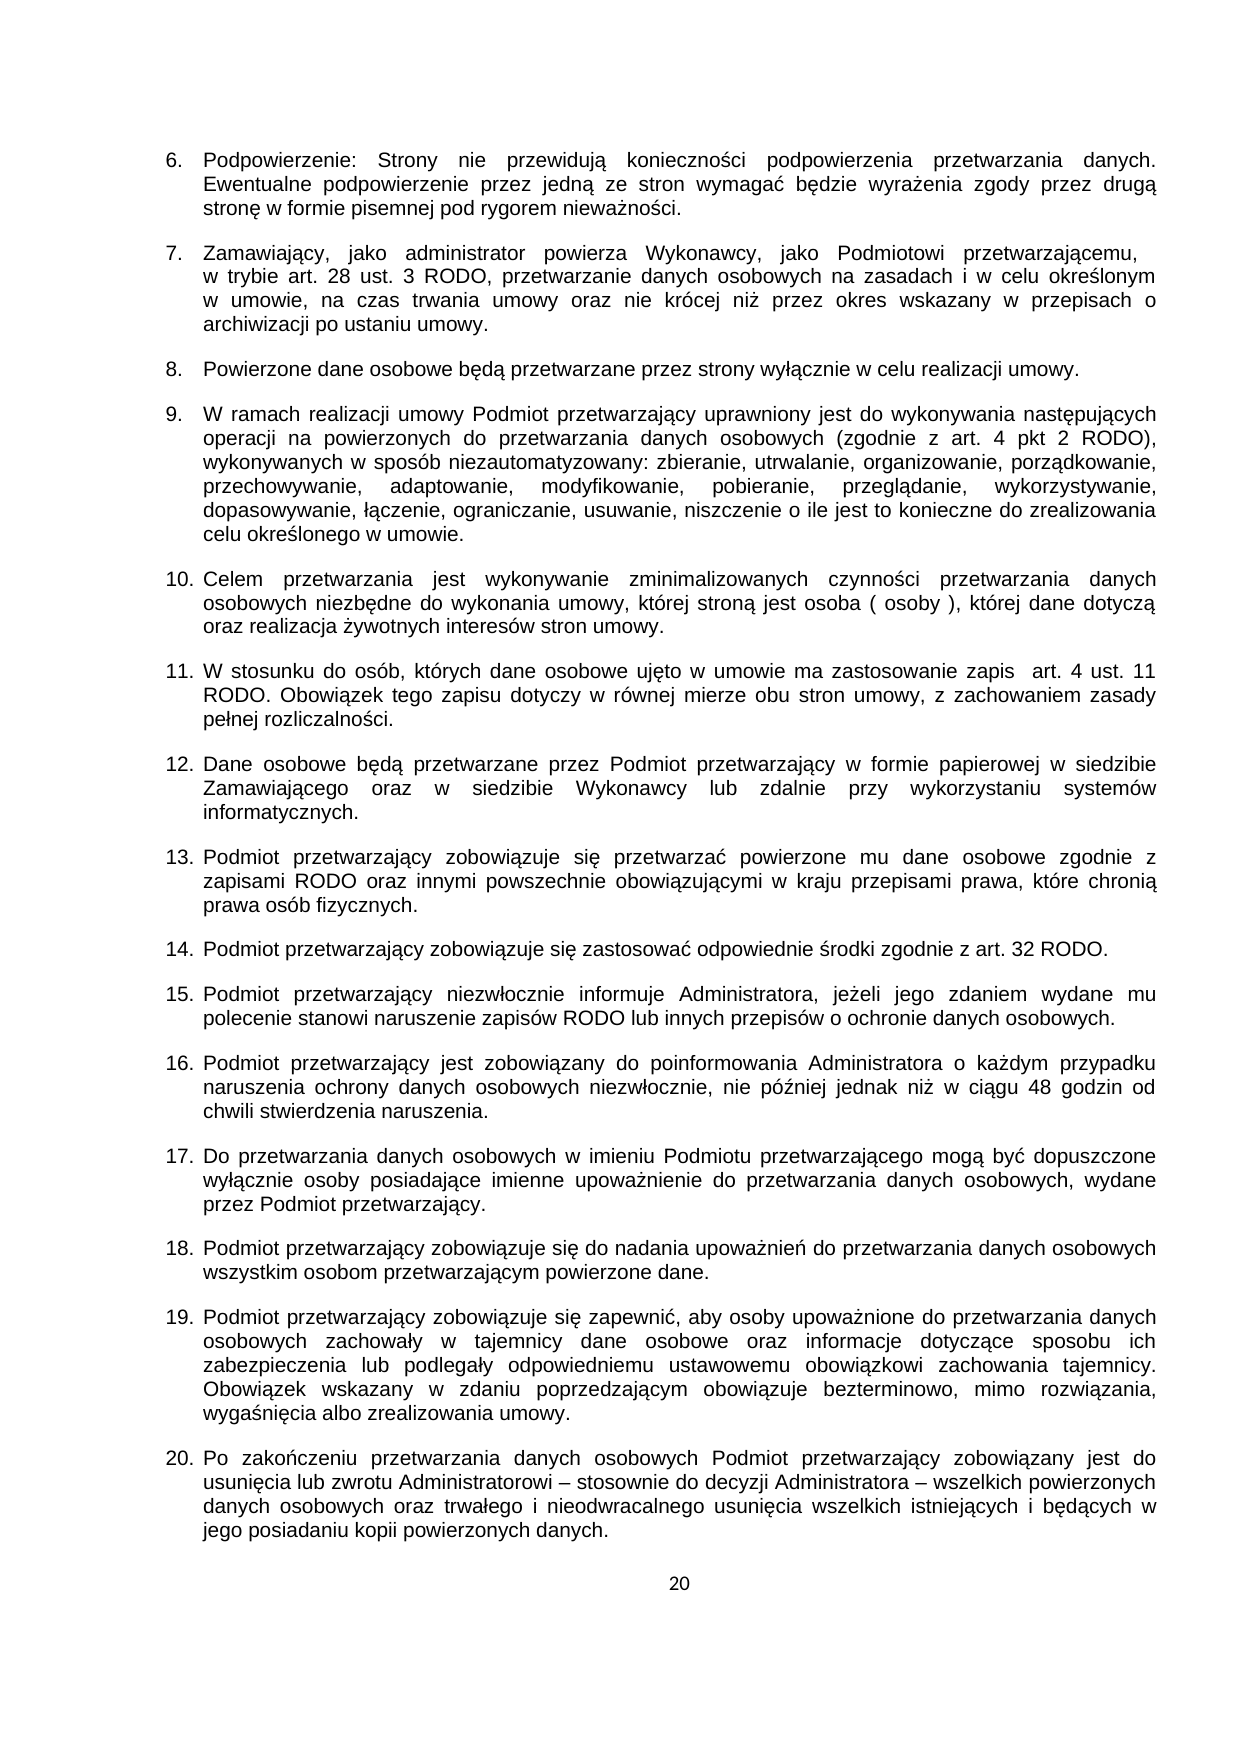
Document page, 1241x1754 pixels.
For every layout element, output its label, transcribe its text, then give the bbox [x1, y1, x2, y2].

list Podmiot przetwarzający zobowiązuje się zapewnić, aby osoby upoważnione do przetwarzania danych osobowych zachowały w tajemnicy dane osobowe oraz informacje dotyczące sposobu ich zabezpieczenia lub podlegały odpowiedniemu ustawowemu obowiązkowi zachowania tajemnicy. Obowiązek wskazany w zdaniu poprzedzającym obowiązuje bezterminowo, mimo rozwiązania, wygaśnięcia albo zrealizowania umowy. [165, 1305, 1157, 1425]
list Po zakończeniu przetwarzania danych osobowych Podmiot przetwarzający zobowiązany jest do usunięcia lub zwrotu Administratorowi – stosownie do decyzji Administratora – wszelkich powierzonych danych osobowych oraz trwałego i nieodwracalnego usunięcia wszelkich istniejących i będących w jego posiadaniu kopii powierzonych danych. [165, 1446, 1157, 1541]
list Powierzone dane osobowe będą przetwarzane przez strony wyłącznie w celu realizacji umowy. [165, 357, 1157, 381]
list W ramach realizacji umowy Podmiot przetwarzający uprawniony jest do wykonywania następujących operacji na powierzonych do przetwarzania danych osobowych (zgodnie z art. 4 pkt 2 RODO), wykonywanych w sposób niezautomatyzowany: zbieranie, utrwalanie, organizowanie, porządkowanie, przechowywanie, adaptowanie, modyfikowanie, pobieranie, przeglądanie, wykorzystywanie, dopasowywanie, łączenie, ograniczanie, usuwanie, niszczenie o ile jest to konieczne do zrealizowania celu określonego w umowie. [165, 402, 1157, 546]
list W stosunku do osób, których dane osobowe ujęto w umowie ma zastosowanie zapis art. 4 ust. 11 RODO. Obowiązek tego zapisu dotyczy w równej mierze obu stron umowy, z zachowaniem zasady pełnej rozliczalności. [165, 659, 1157, 731]
list Podmiot przetwarzający jest zobowiązany do poinformowania Administratora o każdym przypadku naruszenia ochrony danych osobowych niezwłocznie, nie później jednak niż w ciągu 48 godzin od chwili stwierdzenia naruszenia. [165, 1051, 1157, 1123]
list Do przetwarzania danych osobowych w imieniu Podmiotu przetwarzającego mogą być dopuszczone wyłącznie osoby posiadające imienne upoważnienie do przetwarzania danych osobowych, wydane przez Podmiot przetwarzający. [165, 1143, 1157, 1215]
list Zamawiający, jako administrator powierza Wykonawcy, jako Podmiotowi przetwarzającemu, w trybie art. 28 ust. 3 RODO, przetwarzanie danych osobowych na zasadach i w celu określonym w umowie, na czas trwania umowy oraz nie krócej niż przez okres wskazany w przepisach o archiwizacji po ustaniu umowy. [165, 240, 1157, 336]
list Podpowierzenie: Strony nie przewidują konieczności podpowierzenia przetwarzania danych. Ewentualne podpowierzenie przez jedną ze stron wymagać będzie wyrażenia zgody przez drugą stronę w formie pisemnej pod rygorem nieważności. [165, 148, 1157, 219]
list Dane osobowe będą przetwarzane przez Podmiot przetwarzający w formie papierowej w siedzibie Zamawiającego oraz w siedzibie Wykonawcy lub zdalnie przy wykorzystaniu systemów informatycznych. [165, 752, 1157, 824]
list Celem przetwarzania jest wykonywanie zminimalizowanych czynności przetwarzania danych osobowych niezbędne do wykonania umowy, której stroną jest osoba ( osoby ), której dane dotyczą oraz realizacja żywotnych interesów stron umowy. [165, 566, 1157, 638]
list Podmiot przetwarzający zobowiązuje się do nadania upoważnień do przetwarzania danych osobowych wszystkim osobom przetwarzającym powierzone dane. [165, 1236, 1157, 1284]
list Podmiot przetwarzający zobowiązuje się przetwarzać powierzone mu dane osobowe zgodnie z zapisami RODO oraz innymi powszechnie obowiązującymi w kraju przepisami prawa, które chronią prawa osób fizycznych. [165, 844, 1157, 916]
list Podmiot przetwarzający niezwłocznie informuje Administratora, jeżeli jego zdaniem wydane mu polecenie stanowi naruszenie zapisów RODO lub innych przepisów o ochronie danych osobowych. [165, 982, 1157, 1030]
list Podmiot przetwarzający zobowiązuje się zastosować odpowiednie środki zgodnie z art. 32 RODO. [165, 937, 1157, 961]
